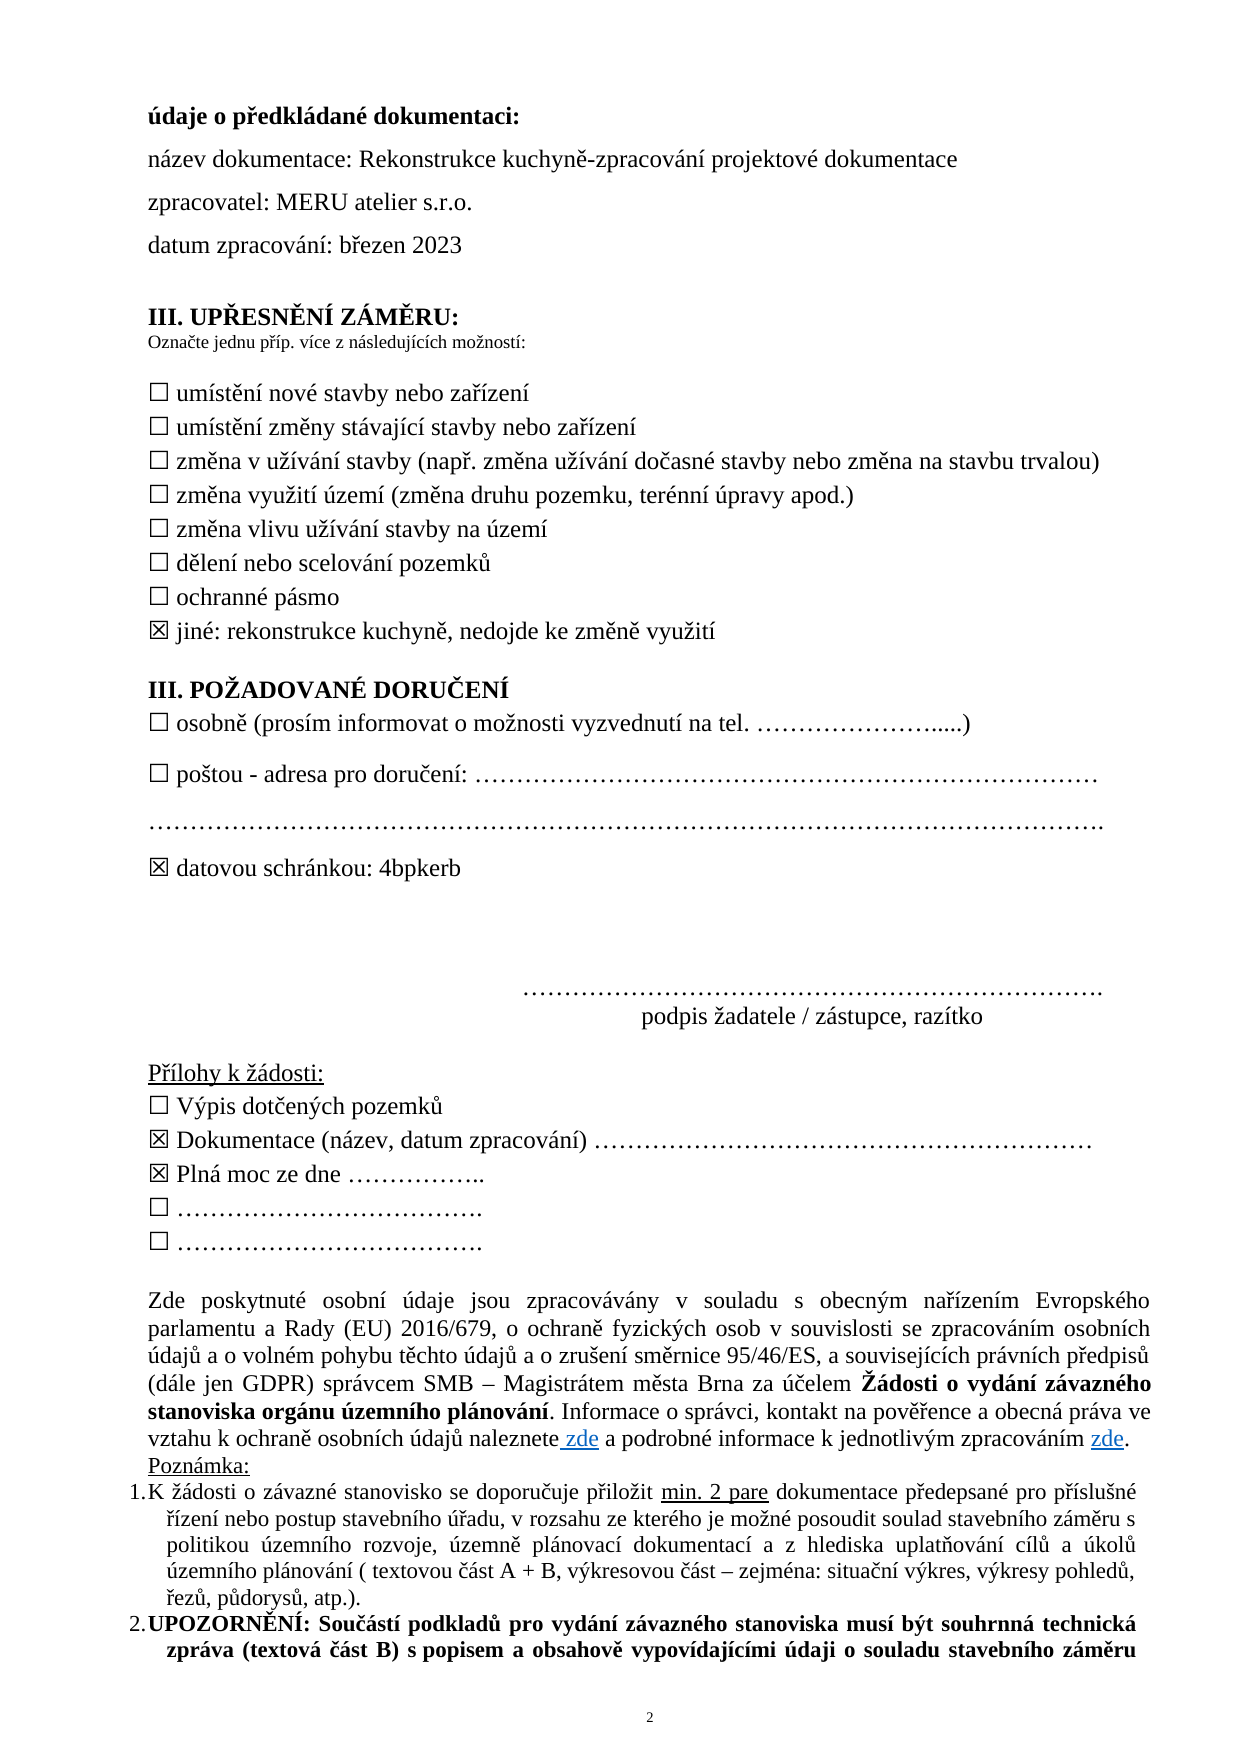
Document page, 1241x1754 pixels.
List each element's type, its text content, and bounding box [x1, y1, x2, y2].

text Plná moc ze dne …………….. [148, 1155, 1152, 1189]
text Výpis dotčených pozemků [148, 1087, 1152, 1121]
text datum zpracování: březen 2023 [148, 230, 1152, 259]
text ochranné pásmo [148, 578, 1152, 613]
text Dokumentace (název, datum zpracování) …………………………………………………… [148, 1121, 1152, 1155]
text dělení nebo scelování pozemků [148, 544, 1152, 578]
text osobně (prosím informovat o možnosti vyzvednutí na tel. ………………….....) [148, 704, 1152, 738]
text ………………………………. [148, 1189, 1152, 1223]
text podpis žadatele / zástupce, razítko [472, 1001, 1152, 1030]
text datovou schránkou: 4bpkerb [148, 849, 1152, 883]
text Zde poskytnuté osobní údaje jsou zpracovávány v souladu s obecným nařízením Evropského parlamentu a Rady (EU) 2016/679, o ochraně fyzických osob v souvislosti se zpracováním osobních údajů a o volném pohybu těchto údajů a o zrušení směrnice 95/46/ES, a souvisejících právních předpisů (dále jen GDPR) správcem SMB – Magistrátem města Brna za účelem Žádosti o vydání závazného stanoviska orgánu územního plánování. Informace o správci, kontakt na pověřence a obecná práva ve vztahu k ochraně osobních údajů naleznete zde a podrobné informace k jednotlivým zpracováním zde. [148, 1286, 1152, 1452]
text jiné: rekonstrukce kuchyně, nedojde ke změně využití [148, 613, 1152, 647]
text poštou - adresa pro doručení: ………………………………………………………………… [148, 755, 1152, 789]
text Přílohy k žádosti: [148, 1058, 1152, 1087]
text údaje o předkládané dokumentaci: [148, 101, 1152, 130]
text změna využití území (změna druhu pozemku, terénní úpravy apod.) [148, 476, 1152, 510]
text III. POŽADOVANÉ DORUČENÍ [148, 675, 1152, 704]
text změna vlivu užívání stavby na území [148, 510, 1152, 544]
text umístění nové stavby nebo zařízení [148, 374, 1152, 408]
text umístění změny stávající stavby nebo zařízení [148, 408, 1152, 442]
text Poznámka: [148, 1452, 1152, 1478]
text ………………………………. [148, 1223, 1152, 1258]
text ……………………………………………………………………………………………………. [148, 806, 1152, 835]
text III. UPŘESNĚNÍ ZÁMĚRU: [148, 302, 1152, 331]
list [129, 1610, 1137, 1663]
list K žádosti o závazné stanovisko se doporučuje přiložit min. 2 pare dokumentace předepsané pro příslušné řízení nebo postup stavebního úřadu, v rozsahu ze kterého je možné posoudit soulad stavebního záměru s politikou územního rozvoje, územně plánovací dokumentací a z hlediska uplatňování cílů a úkolů územního plánování ( textovou část A + B, výkresovou část – zejména: situační výkres, výkresy pohledů, řezů, půdorysů, atp.). [129, 1478, 1137, 1610]
text zpracovatel: MERU atelier s.r.o. [148, 187, 1152, 216]
text ……………………………………………………………. [472, 972, 1152, 1001]
text změna v užívání stavby (např. změna užívání dočasné stavby nebo změna na stavbu trvalou) [148, 442, 1152, 476]
text Označte jednu příp. více z následujících možností: [148, 331, 1152, 353]
text název dokumentace: Rekonstrukce kuchyně-zpracování projektové dokumentace [148, 144, 1152, 173]
